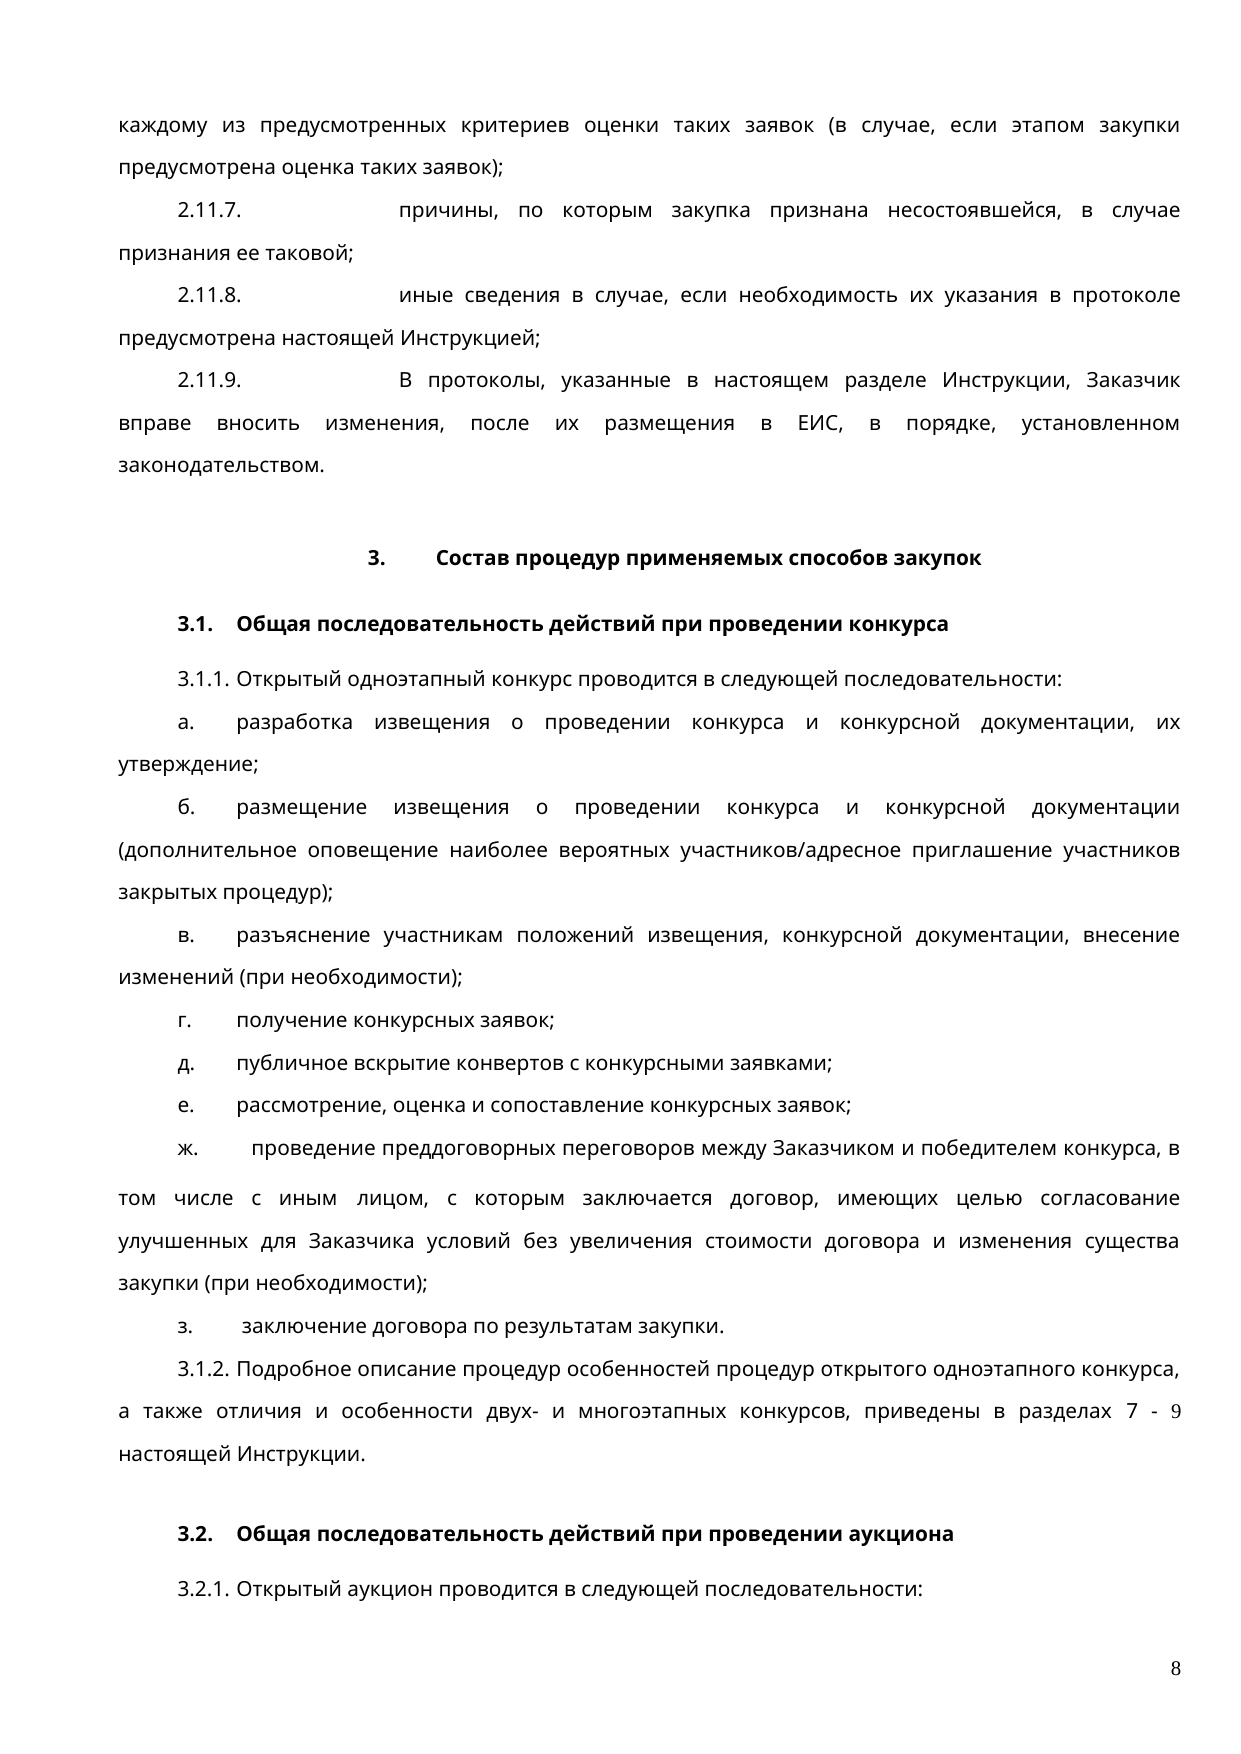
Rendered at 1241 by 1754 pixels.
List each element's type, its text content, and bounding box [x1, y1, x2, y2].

list разработка извещения о проведении конкурса и конкурсной документации, их утверждение; [118, 707, 1181, 778]
list публичное вскрытие конвертов с конкурсными заявками; [118, 1048, 1181, 1076]
text иные сведения в случае, если необходимость их указания в протоколе предусмотрена настоящей Инструкцией; [118, 280, 1181, 351]
text Общая последовательность действий при проведении конкурса [118, 609, 1181, 638]
list рассмотрение, оценка и сопоставление конкурсных заявок; [118, 1090, 1181, 1119]
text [118, 110, 1181, 181]
text Состав процедур применяемых способов закупок [118, 543, 1181, 572]
text Открытый аукцион проводится в следующей последовательности: [118, 1574, 1181, 1602]
text Общая последовательность действий при проведении аукциона [118, 1519, 1181, 1547]
text Открытый одноэтапный конкурс проводится в следующей последовательности: [118, 664, 1181, 693]
text Подробное описание процедур особенностей процедур открытого одноэтапного конкурса, а также отличия и особенности двух- и многоэтапных конкурсов, приведены в разделах 7 - 9 настоящей Инструкции. [118, 1354, 1181, 1467]
list размещение извещения о проведении конкурса и конкурсной документации (дополнительное оповещение наиболее вероятных участников/адресное приглашение участников закрытых процедур); [118, 792, 1181, 906]
text причины, по которым закупка признана несостоявшейся, в случае признания ее таковой; [118, 195, 1181, 266]
list разъяснение участникам положений извещения, конкурсной документации, внесение изменений (при необходимости); [118, 920, 1181, 991]
list заключение договора по результатам закупки. [118, 1311, 1181, 1339]
text В протоколы, указанные в настоящем разделе Инструкции, Заказчик вправе вносить изменения, после их размещения в ЕИС, в порядке, установленном законодательством. [118, 365, 1181, 479]
list получение конкурсных заявок; [118, 1005, 1181, 1033]
list проведение преддоговорных переговоров между Заказчиком и победителем конкурса, в том числе с иным лицом, с которым заключается договор, имеющих целью согласование улучшенных для Заказчика условий без увеличения стоимости договора и изменения существа закупки (при необходимости); [118, 1133, 1181, 1297]
